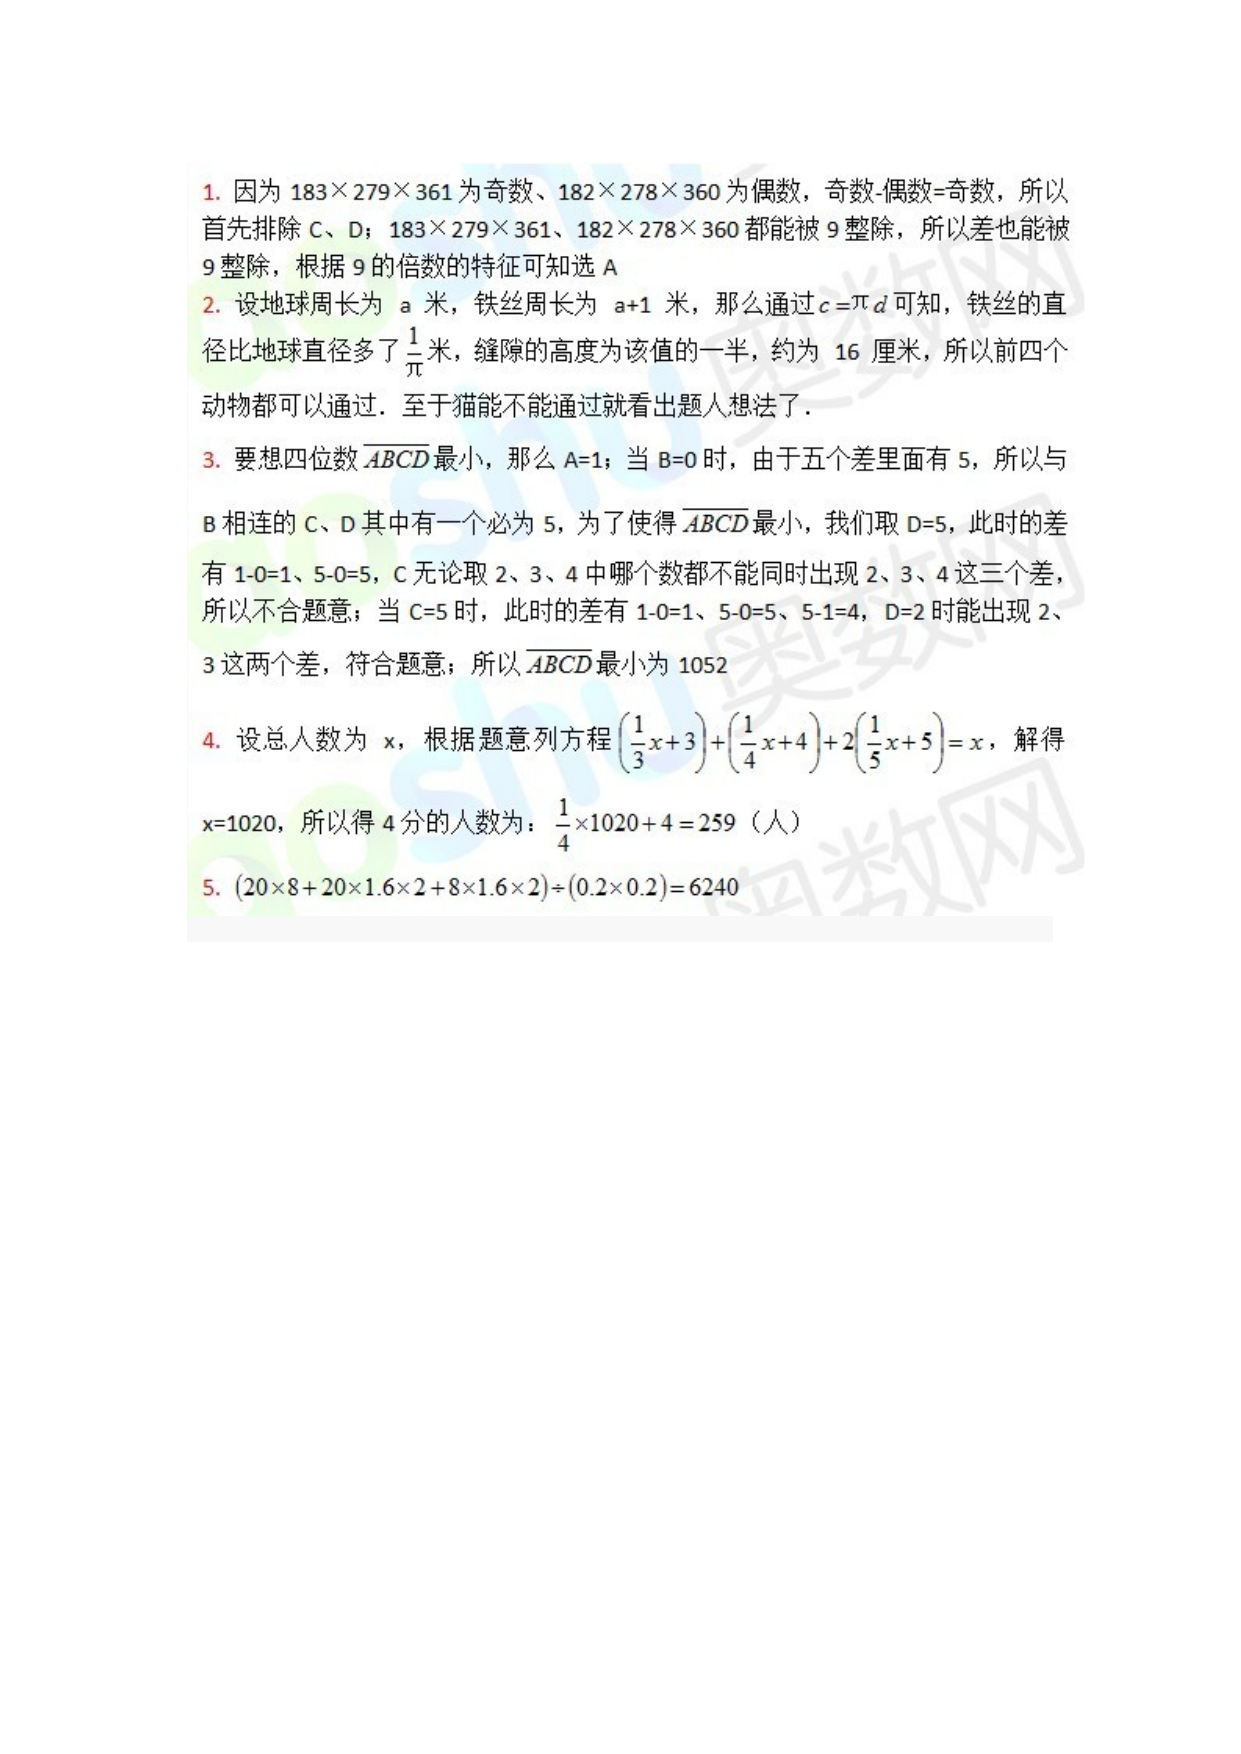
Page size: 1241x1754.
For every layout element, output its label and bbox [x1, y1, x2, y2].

picture [187, 162, 1085, 916]
